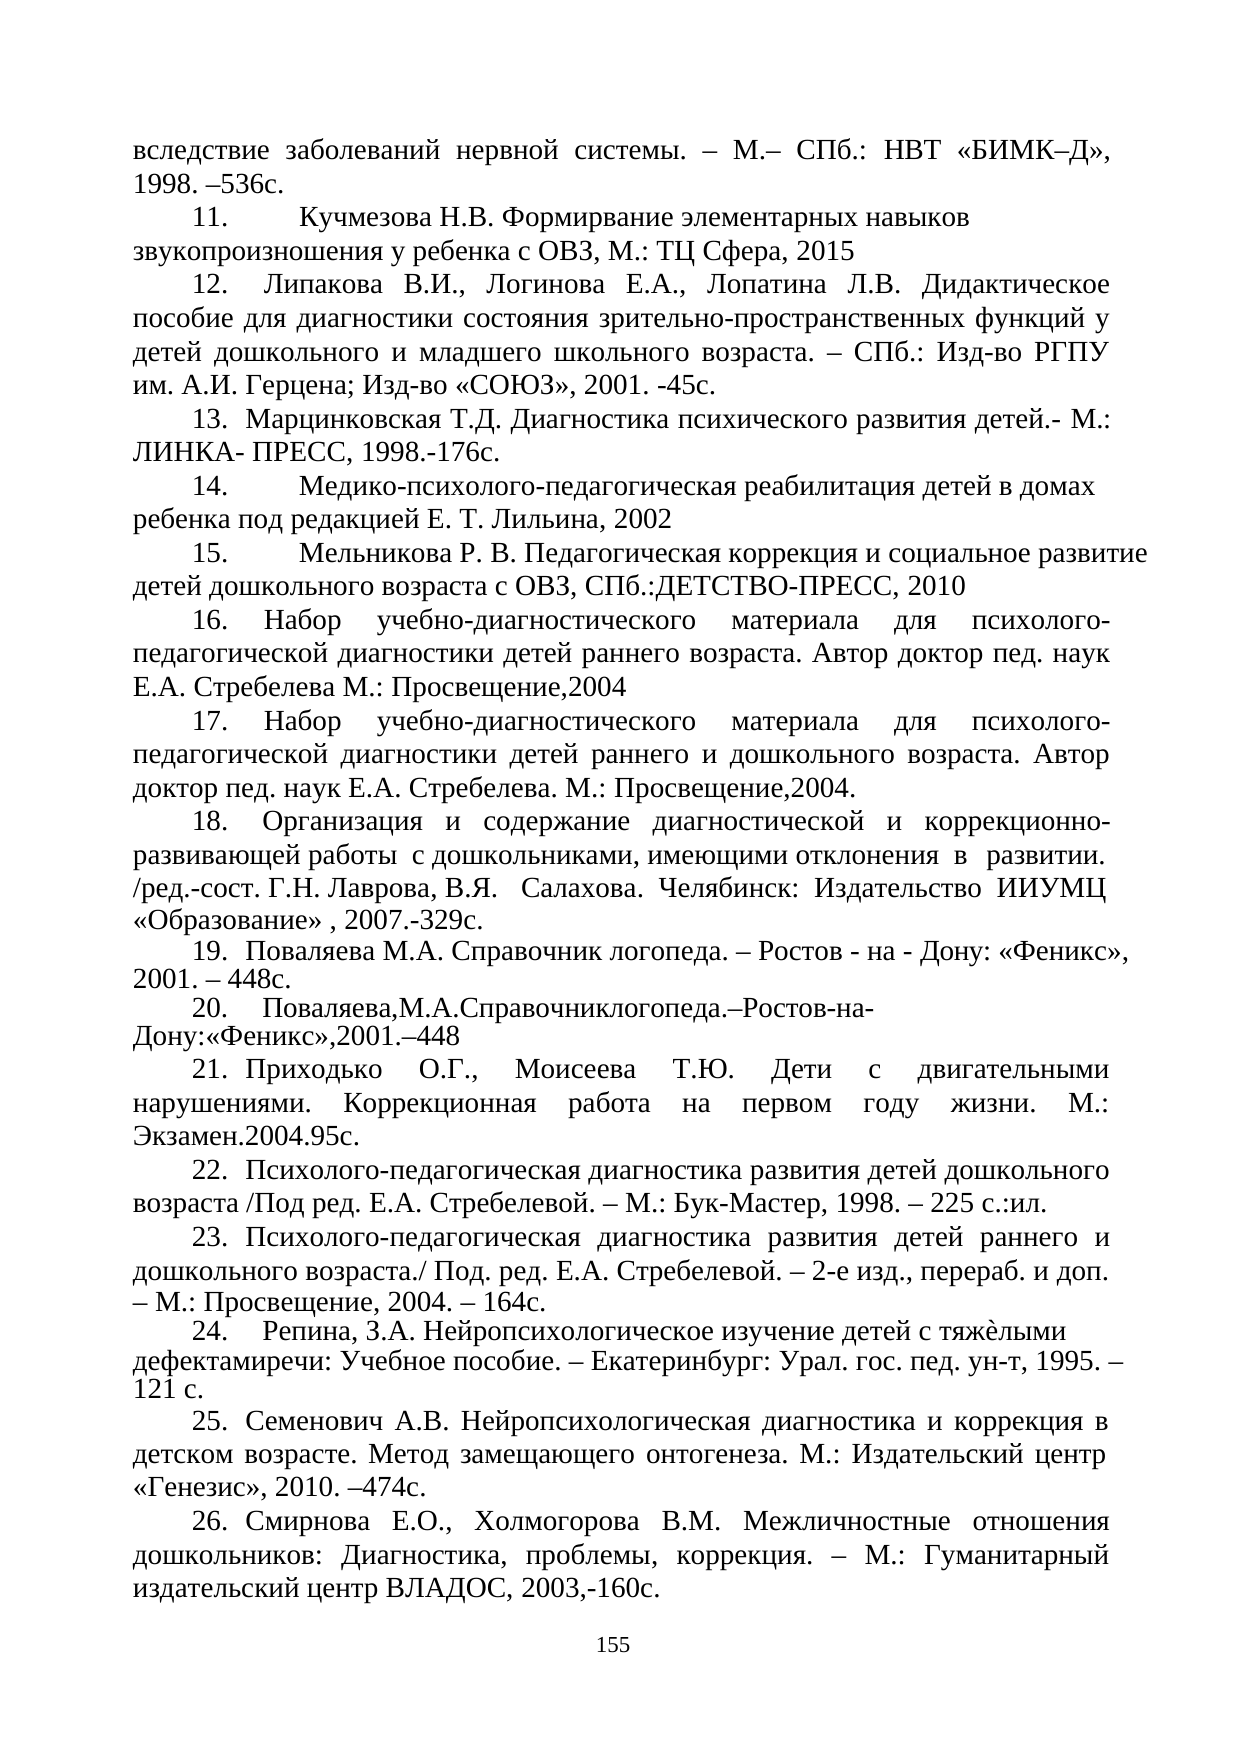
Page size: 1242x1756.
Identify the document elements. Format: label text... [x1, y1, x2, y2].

list Марцинковская Т.Д. Диагностика психического развития детей.- М.: ЛИНКА- ПРЕСС, 1998.-176с. [133, 401, 1111, 468]
list Поваляева,М.А.Справочниклогопеда.–Ростов-на- Дону:«Феникс»,2001.–448 [133, 994, 880, 1051]
list Семенович А.В. Нейропсихологическая диагностика и коррекция в детском возрасте. Метод замещающего онтогенеза. М.: Издательский центр [133, 1404, 1110, 1470]
list Психолого-педагогическая диагностика развития детей раннего и дошкольного возраста./ Под. ред. Е.А. Стребелевой. – 2-е изд., перераб. и доп. [133, 1219, 1111, 1286]
list Приходько О.Г., Моисеева Т.Ю. Дети с двигательными нарушениями. Коррекционная работа на первом году жизни. М.: Экзамен.2004.95с. [133, 1051, 1110, 1152]
text вследствие заболеваний нервной системы. – М.– СПб.: НВТ «БИМК–Д», 1998. –536с. [133, 132, 1111, 199]
list Липакова В.И., Логинова Е.А., Лопатина Л.В. Дидактическое пособие для диагностики состояния зрительно-пространственных функций у детей дошкольного и младшего школьного возраста. – СПб.: Изд-во РГПУ им. А.И. Герцена; Изд-во «СОЮЗ», 2001. -45с. [133, 267, 1110, 401]
list Набор учебно-диагностического материала для психолого- педагогической диагностики детей раннего возраста. Автор доктор пед. наук Е.А. Стребелева М.: Просвещение,2004 [133, 602, 1111, 703]
list Репина, З.А. Нейропсихологическое изучение детей с тяжѐлыми [192, 1317, 1242, 1347]
text /ред.-сост. Г.Н. Лаврова, В.Я. Салахова. Челябинск: Издательство ИИУМЦ [133, 870, 1242, 904]
list Психолого-педагогическая диагностика развития детей дошкольного возраста /Под ред. Е.А. Стребелевой. – М.: Бук-Мастер, 1998. – 225 с.:ил. [133, 1152, 1110, 1219]
text «Образование» , 2007.-329с. [133, 904, 1242, 936]
list Организация и содержание диагностической и коррекционно- развивающей работы с дошкольниками, имеющими отклонения в развитии. [133, 803, 1111, 870]
list Кучмезова Н.В. Формирвание элементарных навыков звукопроизношения у ребенка с ОВЗ, М.: ТЦ Сфера, 2015 [133, 199, 970, 267]
list Смирнова Е.О., Холмогорова В.М. Межличностные отношения дошкольников: Диагностика, проблемы, коррекция. – М.: Гуманитарный издательский центр ВЛАДОС, 2003,-160с. [133, 1503, 1110, 1604]
text дефектамиречи: Учебное пособие. – Екатеринбург: Урал. гос. пед. ун-т, 1995. – 121 с. [133, 1347, 1124, 1404]
list Мельникова Р. В. Педагогическая коррекция и социальное развитие детей дошкольного возраста с ОВЗ, СПб.:ДЕТСТВО-ПРЕСС, 2010 [133, 535, 1149, 602]
list Поваляева М.А. Справочник логопеда. – Ростов - на - Дону: «Феникс», 2001. – 448с. [133, 937, 1131, 994]
list Медико-психолого-педагогическая реабилитация детей в домах ребенка под редакцией Е. Т. Лильина, 2002 [133, 468, 1097, 535]
list Набор учебно-диагностического материала для психолого- педагогической диагностики детей раннего и дошкольного возраста. Автор доктор пед. наук Е.А. Стребелева. М.: Просвещение,2004. [133, 703, 1111, 803]
text «Генезис», 2010. –474с. [133, 1470, 1242, 1503]
list М.: Просвещение, 2004. – 164с. [133, 1286, 1242, 1317]
